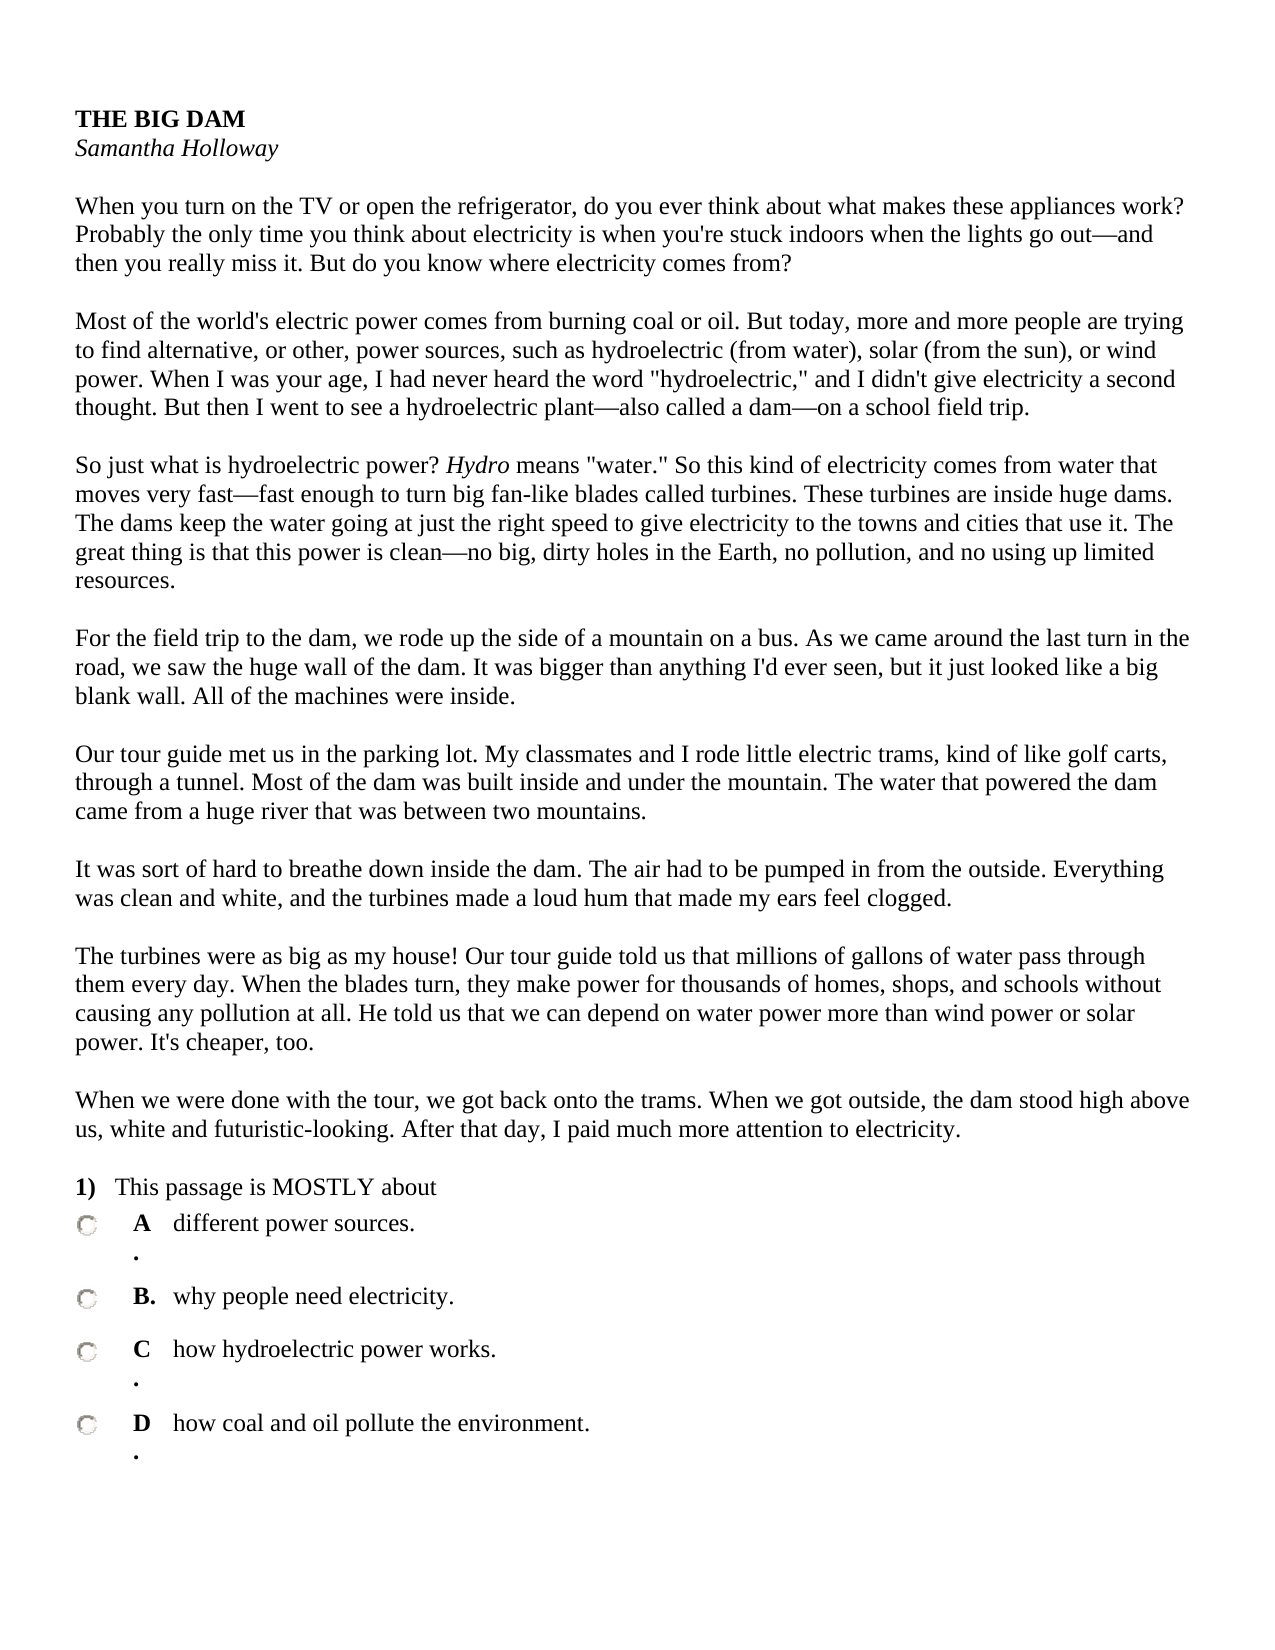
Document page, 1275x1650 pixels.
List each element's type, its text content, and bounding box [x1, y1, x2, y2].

table_cell C. [125, 1327, 165, 1400]
table_header A. [125, 1200, 165, 1273]
table_cell [67, 1327, 125, 1400]
table_header different power sources. [165, 1200, 1208, 1273]
table_cell D. [125, 1400, 165, 1473]
text The turbines were as big as my house! Our tour guide told us that millions of gallons of water pass through them every day. When the blades turn, they make power for thousands of homes, shops, and schools without causing any pollution at all. He told us that we can depend on water power more than wind power or solar power. It's cheaper, too. [75, 941, 1200, 1056]
text THE BIG DAM Samantha Holloway [75, 104, 1200, 162]
table_header [67, 1200, 125, 1273]
table_cell why people need electricity. [165, 1274, 1208, 1327]
text 1) This passage is MOSTLY about [75, 1172, 1200, 1200]
table_cell how coal and oil pollute the environment. [165, 1400, 1208, 1473]
text When we were done with the tour, we got back onto the trams. When we got outside, the dam stood high above us, white and futuristic-looking. After that day, I paid much more attention to electricity. [75, 1085, 1200, 1142]
text For the field trip to the dam, we rode up the side of a mountain on a bus. As we came around the last turn in the road, we saw the huge wall of the dam. It was bigger than anything I'd ever seen, but it just looked like a big blank wall. All of the machines were inside. [75, 623, 1200, 709]
table_cell B. [125, 1274, 165, 1327]
text Most of the world's electric power comes from burning coal or oil. But today, more and more people are trying to find alternative, or other, power sources, such as hydroelectric (from water), solar (from the sun), or wind power. When I was your age, I had never heard the word "hydroelectric," and I didn't give electricity a second thought. But then I went to see a hydroelectric plant—also called a dam—on a school field trip. [75, 306, 1200, 421]
text When you turn on the TV or open the refrigerator, do you ever think about what makes these appliances work? Probably the only time you think about electricity is when you're stuck indoors when the lights go out—and then you really miss it. But do you know where electricity comes from? [75, 191, 1200, 277]
text Our tour guide met us in the parking lot. My classmates and I rode little electric trams, kind of like golf carts, through a tunnel. Most of the dam was built inside and under the mountain. The water that powered the dam came from a huge river that was between two mountains. [75, 739, 1200, 825]
table_cell [67, 1400, 125, 1473]
table_cell how hydroelectric power works. [165, 1327, 1208, 1400]
text So just what is hydroelectric power? Hydro means "water." So this kind of electricity comes from water that moves very fast—fast enough to turn big fan-like blades called turbines. These turbines are inside huge dams. The dams keep the water going at just the right speed to give electricity to the towns and cities that use it. The great thing is that this power is clean—no big, dirty holes in the Earth, no pollution, and no using up limited resources. [75, 450, 1200, 594]
table_cell [67, 1274, 125, 1327]
text It was sort of hard to breathe down inside the dam. The air had to be pumped in from the outside. Everything was clean and white, and the turbines made a loud hum that made my ears feel clogged. [75, 854, 1200, 912]
